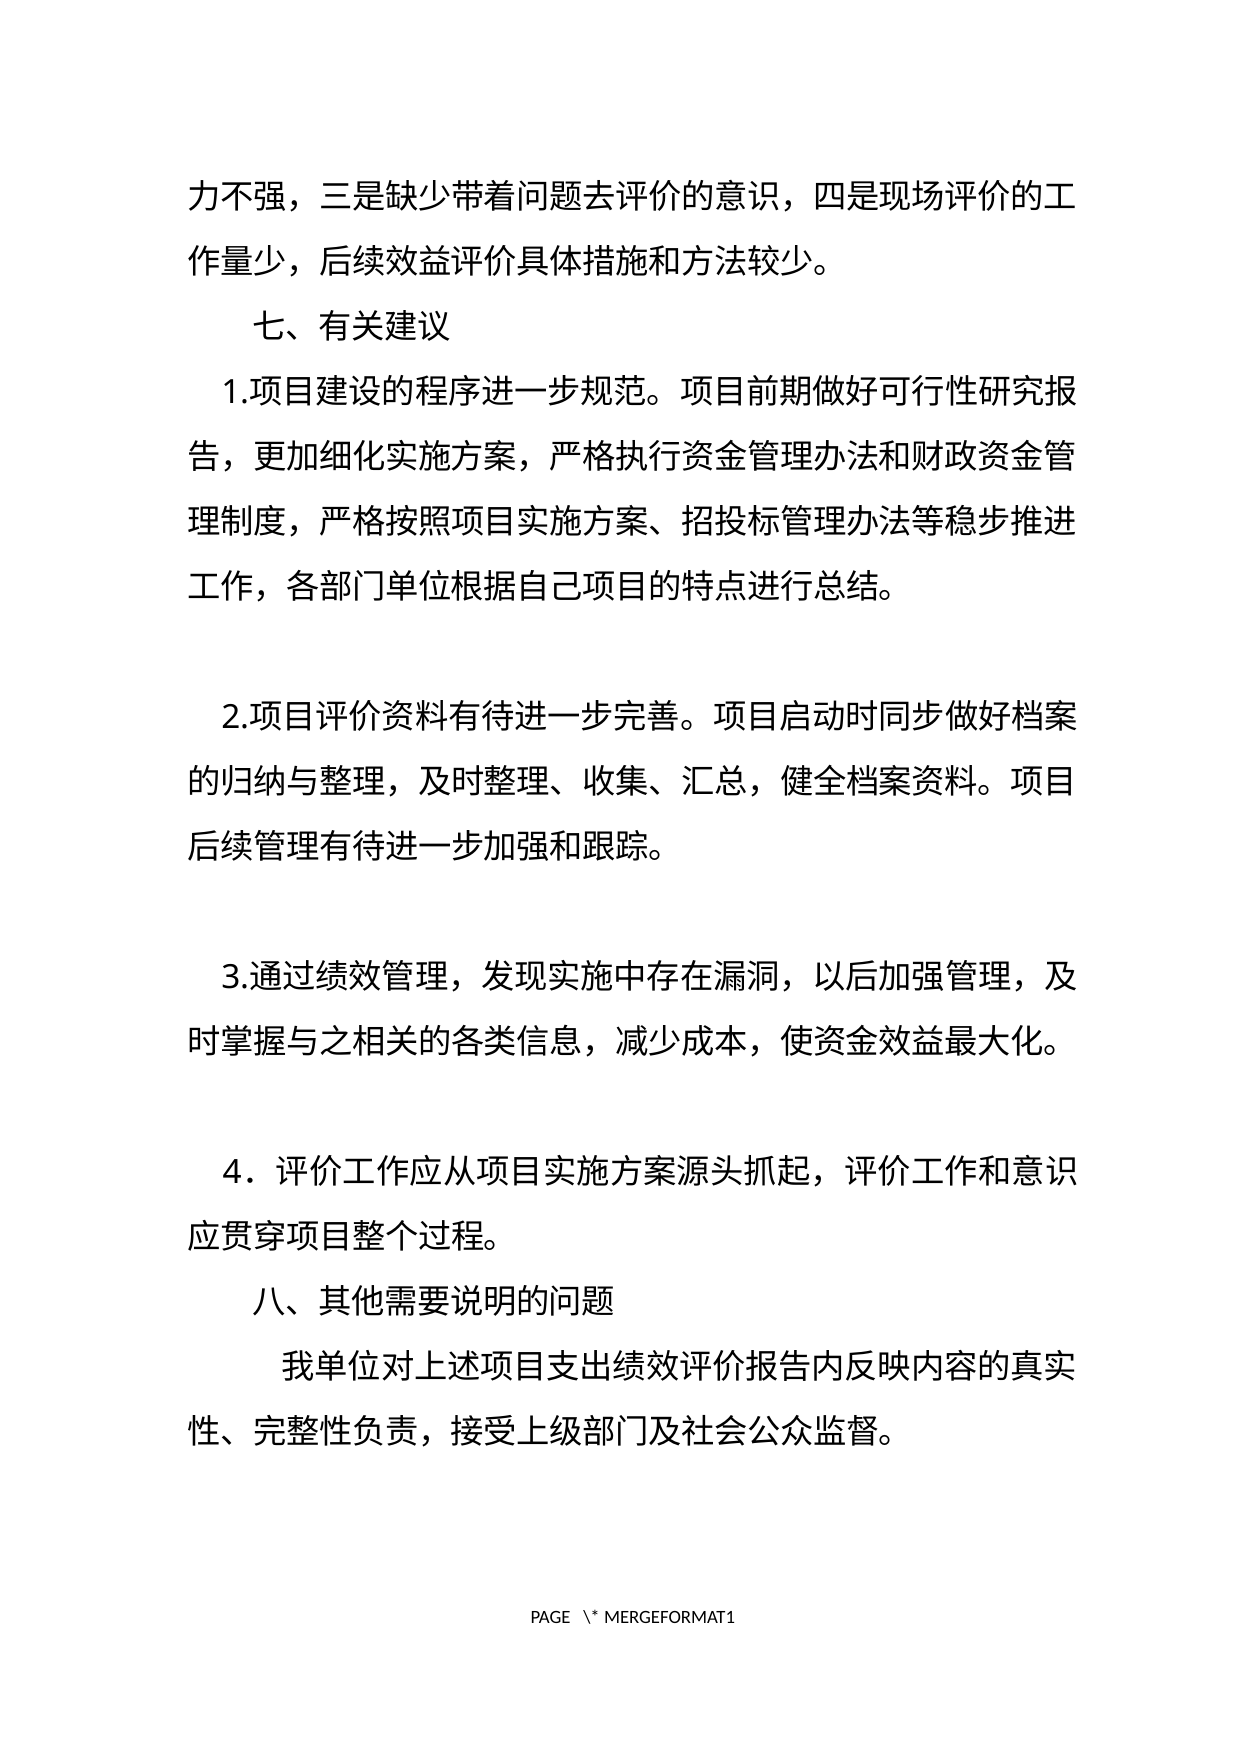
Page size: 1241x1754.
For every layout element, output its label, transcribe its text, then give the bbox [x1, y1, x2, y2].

text 我单位对上述项目支出绩效评价报告内反映内容的真实性、完整性负责，接受上级部门及社会公众监督。 [187, 1332, 1078, 1462]
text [187, 162, 1078, 292]
text 七、有关建议 [187, 292, 1078, 357]
text 八、其他需要说明的问题 [187, 1267, 1078, 1332]
text 1.项目建设的程序进一步规范。项目前期做好可行性研究报告，更加细化实施方案，严格执行资金管理办法和财政资金管理制度，严格按照项目实施方案、招投标管理办法等稳步推进工作，各部门单位根据自己项目的特点进行总结。 2.项目评价资料有待进一步完善。项目启动时同步做好档案的归纳与整理，及时整理、收集、汇总，健全档案资料。项目后续管理有待进一步加强和跟踪。 3.通过绩效管理，发现实施中存在漏洞，以后加强管理，及时掌握与之相关的各类信息，减少成本，使资金效益最大化。 4．评价工作应从项目实施方案源头抓起，评价工作和意识应贯穿项目整个过程。 [187, 1072, 1078, 1267]
